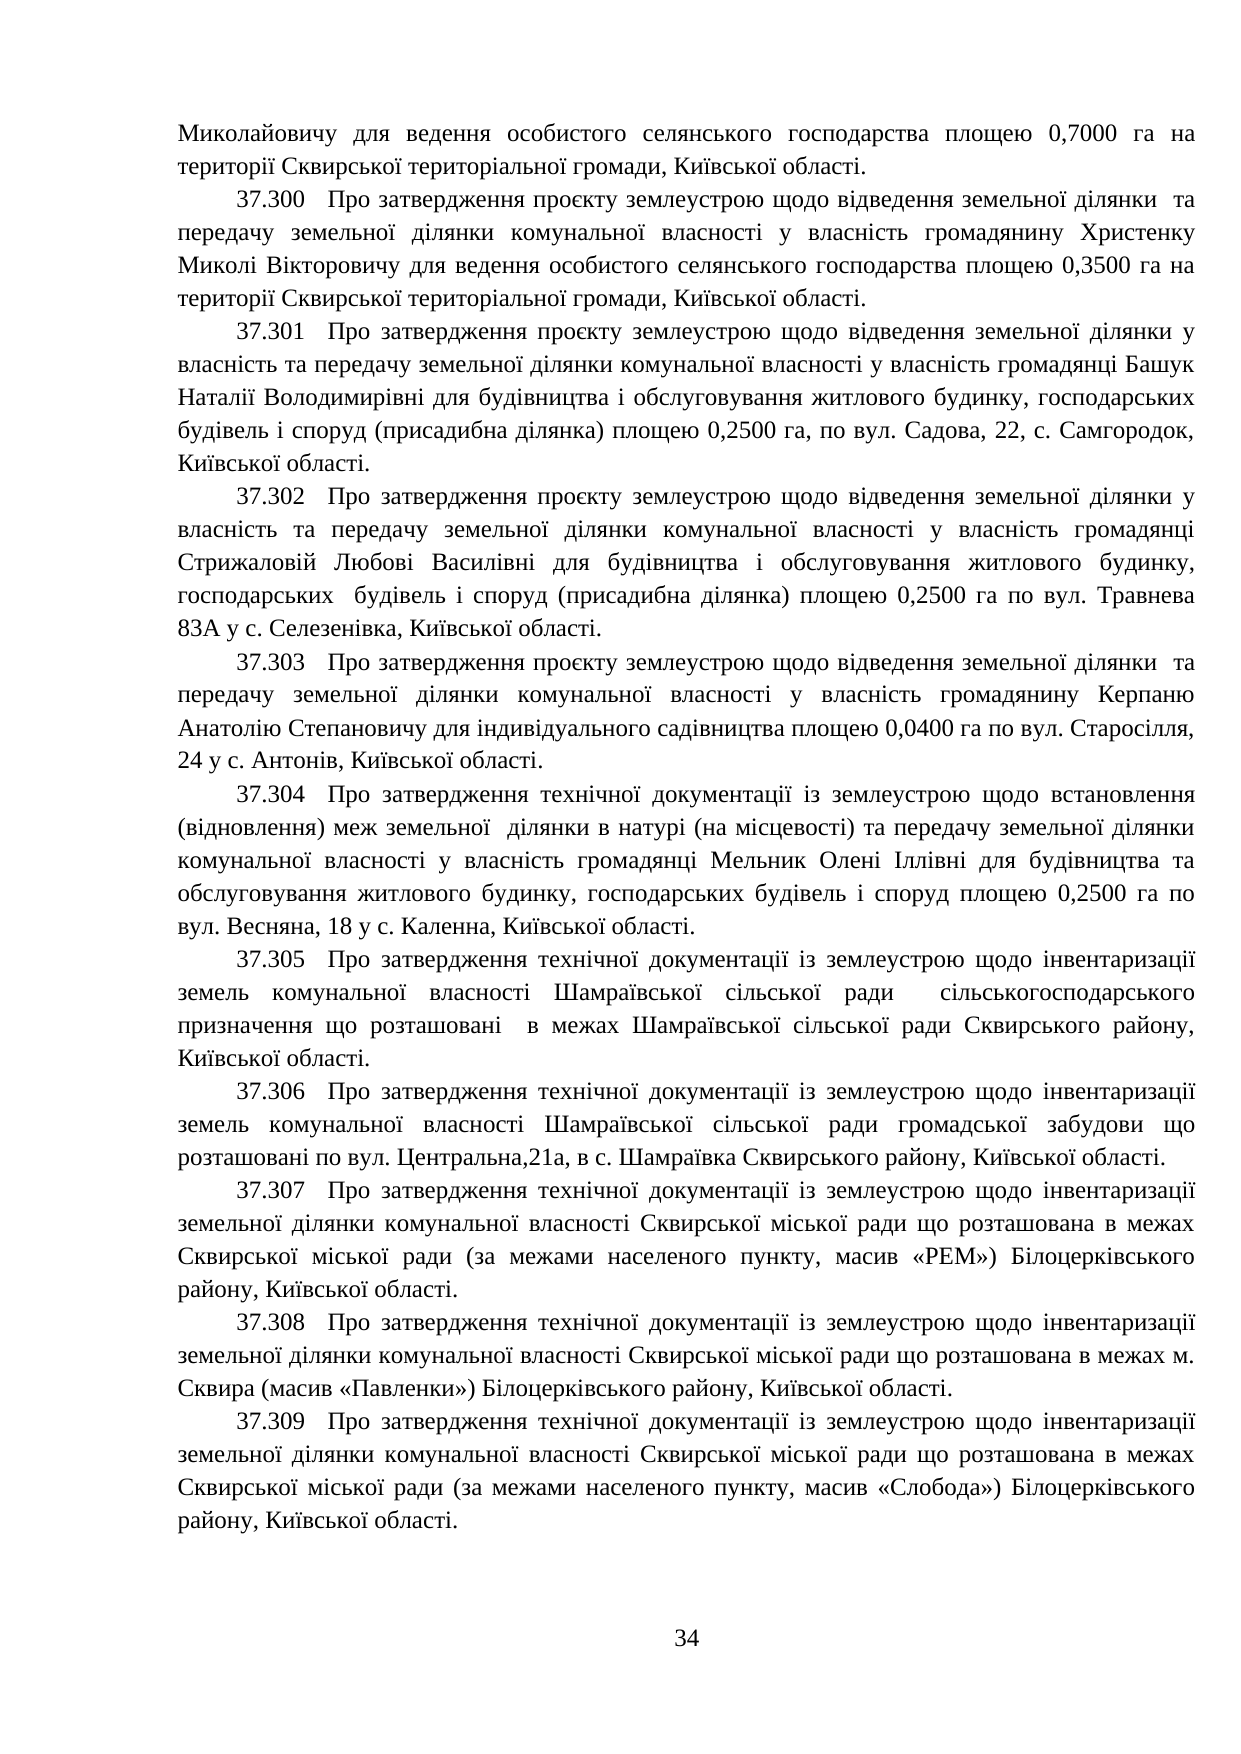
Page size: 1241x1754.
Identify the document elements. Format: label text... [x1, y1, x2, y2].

list Про затвердження технічної документації із землеустрою щодо інвентаризації земельної ділянки комунальної власності Сквирської міської ради що розташована в межах м. Сквира (масив «Павленки») Білоцерківського району, Київської області. [177, 1307, 1196, 1402]
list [177, 118, 1196, 180]
list Про затвердження технічної документації із землеустрою щодо встановлення (відновлення) меж земельної ділянки в натурі (на місцевості) та передачу земельної ділянки комунальної власності у власність громадянці Мельник Олені Іллівні для будівництва та обслуговування житлового будинку, господарських будівель і споруд площею 0,2500 га по вул. Весняна, 18 у с. Каленна, Київської області. [177, 779, 1196, 939]
list Про затвердження проєкту землеустрою щодо відведення земельної ділянки та передачу земельної ділянки комунальної власності у власність громадянину Христенку Миколі Вікторовичу для ведення особистого селянського господарства площею 0,3500 га на території Сквирської територіальної громади, Київської області. [177, 184, 1196, 312]
list Про затвердження проєкту землеустрою щодо відведення земельної ділянки та передачу земельної ділянки комунальної власності у власність громадянину Керпаню Анатолію Степановичу для індивідуального садівництва площею 0,0400 га по вул. Старосілля, 24 у с. Антонів, Київської області. [177, 647, 1196, 774]
list Про затвердження технічної документації із землеустрою щодо інвентаризації земельної ділянки комунальної власності Сквирської міської ради що розташована в межах Сквирської міської ради (за межами населеного пункту, масив «РЕМ») Білоцерківського району, Київської області. [177, 1175, 1196, 1303]
list Про затвердження технічної документації із землеустрою щодо інвентаризації земель комунальної власності Шамраївської сільської ради громадської забудови що розташовані по вул. Центральна,21а, в с. Шамраївка Сквирського району, Київської області. [177, 1076, 1196, 1171]
list Про затвердження технічної документації із землеустрою щодо інвентаризації земель комунальної власності Шамраївської сільської ради сільськогосподарського призначення що розташовані в межах Шамраївської сільської ради Сквирського району, Київської області. [177, 944, 1196, 1072]
list Про затвердження технічної документації із землеустрою щодо інвентаризації земельної ділянки комунальної власності Сквирської міської ради що розташована в межах Сквирської міської ради (за межами населеного пункту, масив «Слобода») Білоцерківського району, Київської області. [177, 1406, 1196, 1534]
list Про затвердження проєкту землеустрою щодо відведення земельної ділянки у власність та передачу земельної ділянки комунальної власності у власність громадянці Стрижаловій Любові Василівні для будівництва і обслуговування житлового будинку, господарських будівель і споруд (присадибна ділянка) площею 0,2500 га по вул. Травнева 83А у с. Селезенівка, Київської області. [177, 481, 1196, 642]
list Про затвердження проєкту землеустрою щодо відведення земельної ділянки у власність та передачу земельної ділянки комунальної власності у власність громадянці Башук Наталії Володимирівні для будівництва і обслуговування житлового будинку, господарських будівель і споруд (присадибна ділянка) площею 0,2500 га, по вул. Садова, 22, с. Самгородок, Київської області. [177, 316, 1196, 477]
